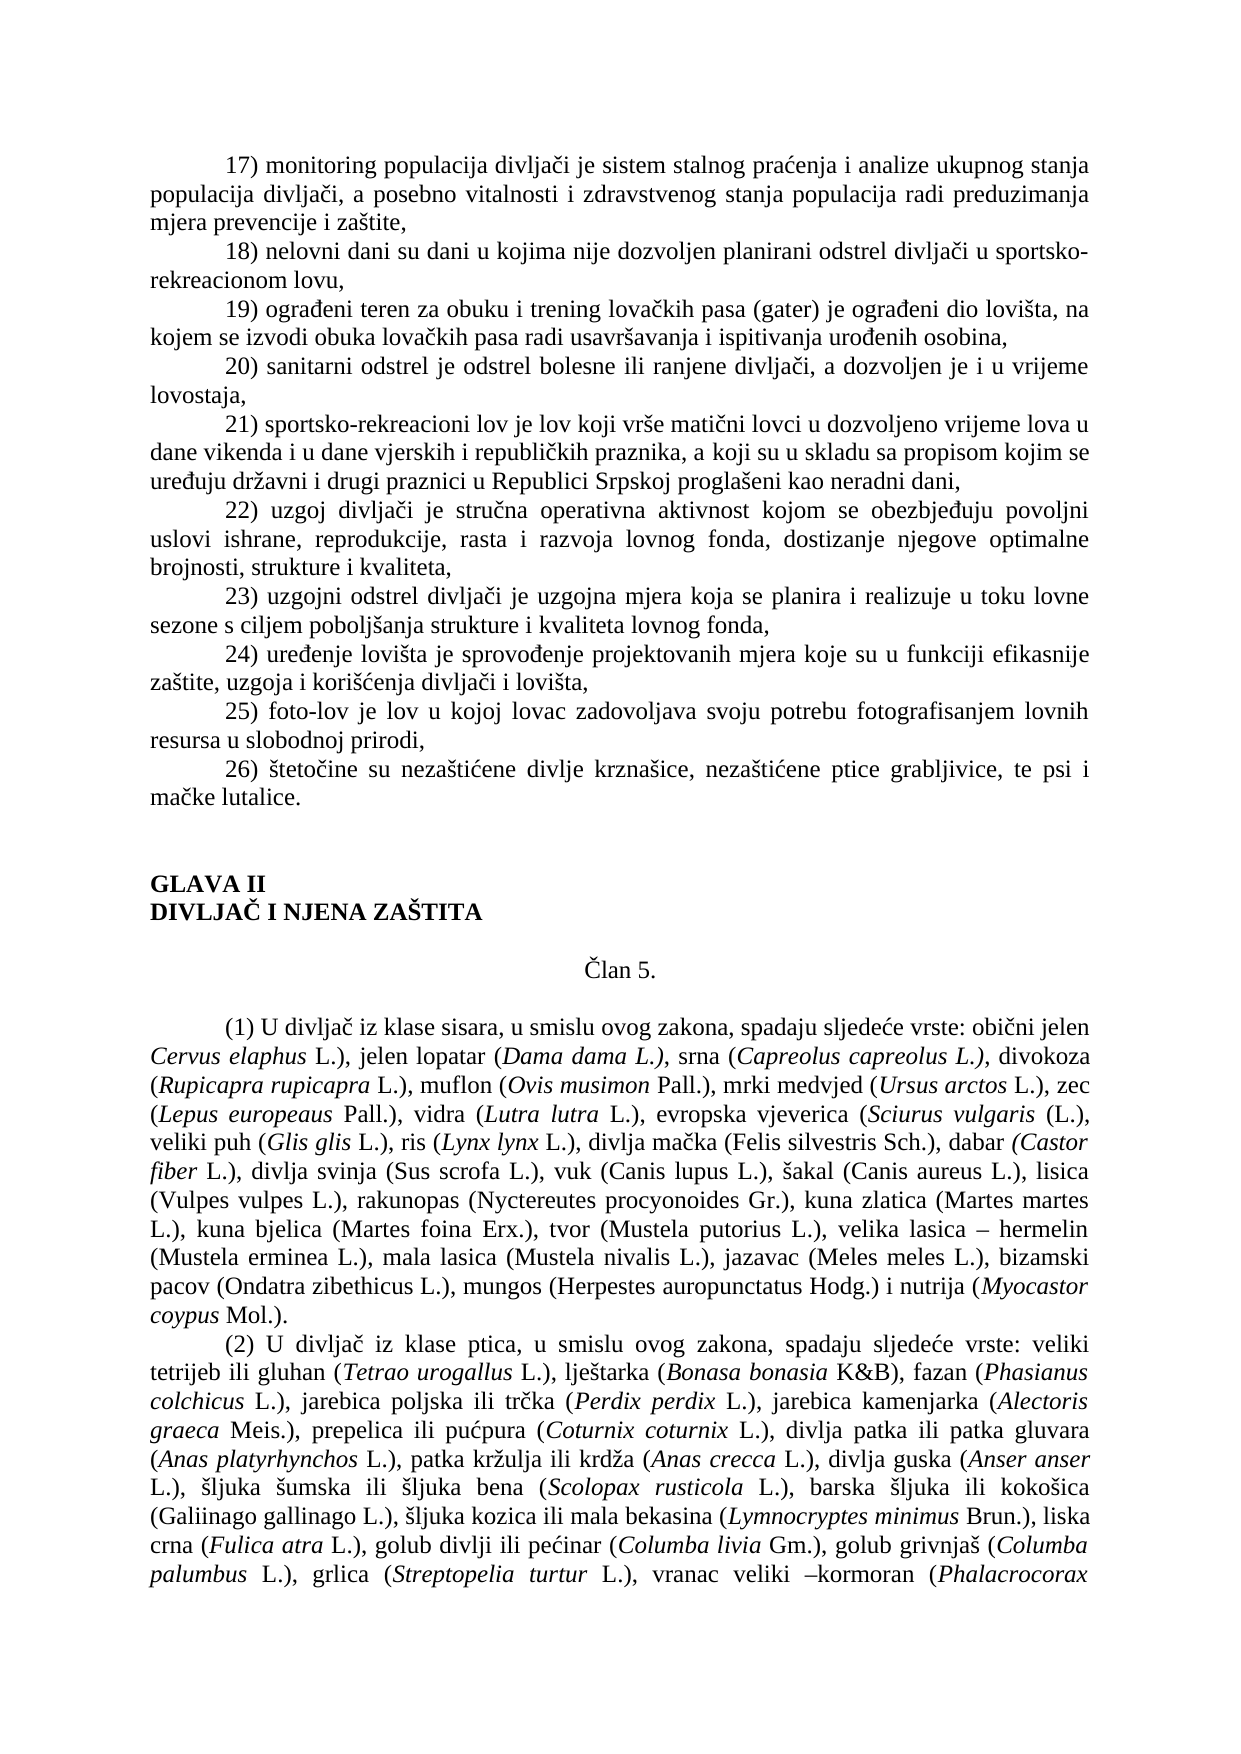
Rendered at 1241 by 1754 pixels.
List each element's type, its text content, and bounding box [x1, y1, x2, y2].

text Član 5. [150, 955, 1090, 984]
text 23) uzgojni odstrel divljači je uzgojna mjera koja se planira i realizuje u toku lovne sezone s ciljem poboljšanja strukture i kvaliteta lovnog fonda, [150, 581, 1090, 639]
text 21) sportsko-rekreacioni lov je lov koji vrše matični lovci u dozvoljeno vrijeme lova u dane vikenda i u dane vjerskih i republičkih praznika, a koji su u skladu sa propisom kojim se uređuju državni i drugi praznici u Republici Srpskoj proglašeni kao neradni dani, [150, 409, 1090, 495]
text 24) uređenje lovišta je sprovođenje projektovanih mjera koje su u funkciji efikasnije zaštite, uzgoja i korišćenja divljači i lovišta, [150, 639, 1090, 696]
text 19) ograđeni teren za obuku i trening lovačkih pasa (gater) je ograđeni dio lovišta, na kojem se izvodi obuka lovačkih pasa radi usavršavanja i ispitivanja urođenih osobina, [150, 294, 1090, 351]
text 18) nelovni dani su dani u kojima nije dozvoljen planirani odstrel divljači u sportsko-rekreacionom lovu, [150, 236, 1090, 294]
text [150, 1329, 1090, 1587]
text DIVLJAČ I NJENA ZAŠTITA [150, 897, 1090, 926]
text 17) monitoring populacija divljači je sistem stalnog praćenja i analize ukupnog stanja populacija divljači, a posebno vitalnosti i zdravstvenog stanja populacija radi preduzimanja mjera prevencije i zaštite, [150, 150, 1090, 236]
text 22) uzgoj divljači je stručna operativna aktivnost kojom se obezbjeđuju povoljni uslovi ishrane, reprodukcije, rasta i razvoja lovnog fonda, dostizanje njegove optimalne brojnosti, strukture i kvaliteta, [150, 495, 1090, 581]
text (1) U divljač iz klase sisara, u smislu ovog zakona, spadaju sljedeće vrste: obični jelen Cervus elaphus L.), jelen lopatar (Dama dama L.), srna (Capreolus capreolus L.), divokoza (Rupicapra rupicapra L.), muflon (Ovis musimon Pall.), mrki medvjed (Ursus arctos L.), zec (Lepus europeaus Pall.), vidra (Lutra lutra L.), evropska vjeverica (Sciurus vulgaris (L.), veliki puh (Glis glis L.), ris (Lynx lynx L.), divlja mačka (Felis silvestris Sch.), dabar (Castor fiber L.), divlja svinja (Sus scrofa L.), vuk (Canis lupus L.), šakal (Canis aureus L.), lisica (Vulpes vulpes L.), rakunopas (Nyctereutes procyonoides Gr.), kuna zlatica (Martes martes L.), kuna bjelica (Martes foina Erx.), tvor (Mustela putorius L.), velika lasica – hermelin (Mustela erminea L.), mala lasica (Mustela nivalis L.), jazavac (Meles meles L.), bizamski pacov (Ondatra zibethicus L.), mungos (Herpestes auropunctatus Hodg.) i nutrija (Myocastor coypus Mol.). [150, 1012, 1090, 1329]
text GLAVA II [150, 869, 1090, 897]
text 25) foto-lov je lov u kojoj lovac zadovoljava svoju potrebu fotografisanjem lovnih resursa u slobodnoj prirodi, [150, 696, 1090, 754]
text 26) štetočine su nezaštićene divlje krznašice, nezaštićene ptice grabljivice, te psi i mačke lutalice. [150, 754, 1090, 811]
text 20) sanitarni odstrel je odstrel bolesne ili ranjene divljači, a dozvoljen je i u vrijeme lovostaja, [150, 351, 1090, 409]
